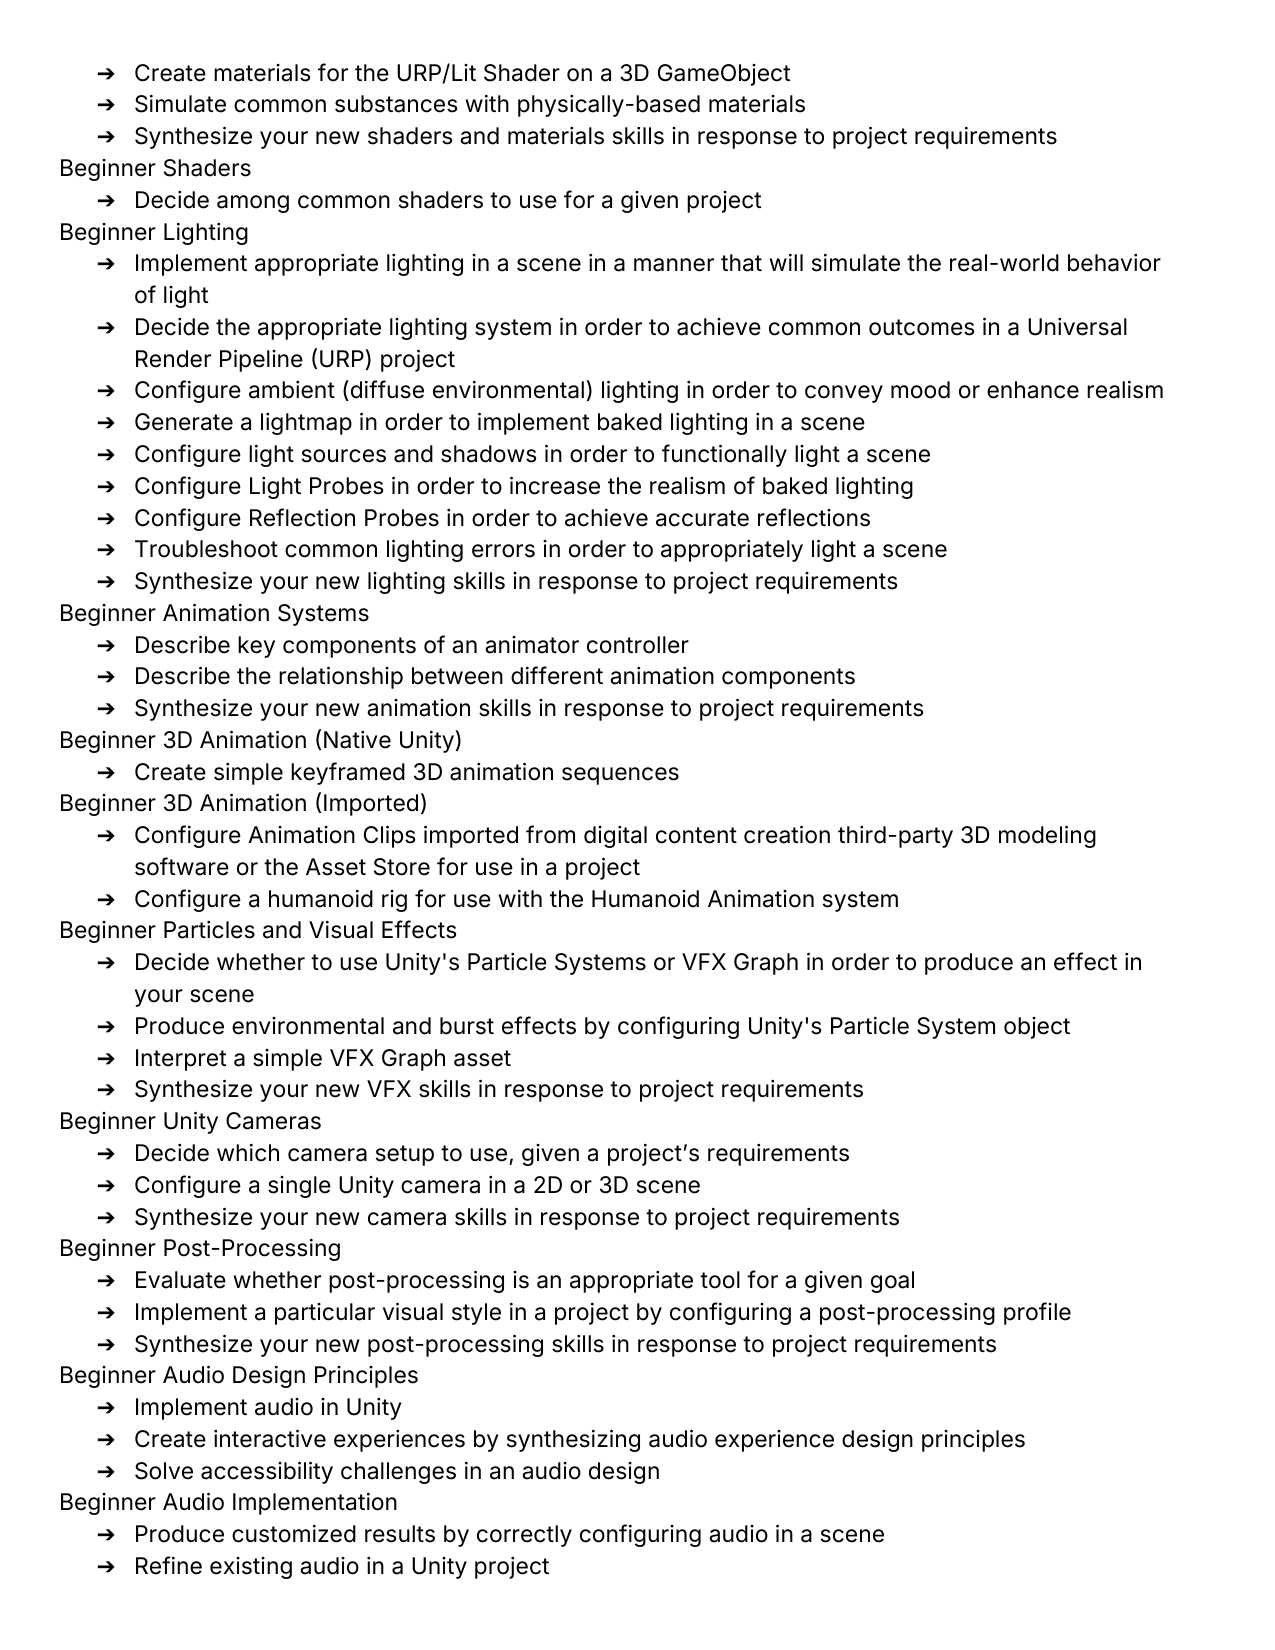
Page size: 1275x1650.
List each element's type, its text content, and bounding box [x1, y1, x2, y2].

list Generate a lightmap in order to implement baked lighting in a scene [96, 408, 1172, 436]
list Configure a humanoid rig for use with the Humanoid Animation system [96, 885, 1172, 913]
list Create materials for the URP/Lit Shader on a 3D GameObject [96, 59, 1172, 87]
text Beginner Lighting [59, 218, 783, 246]
list Implement appropriate lighting in a scene in a manner that will simulate the real-world behavior of light [96, 249, 1172, 309]
list Decide whether to use Unity's Particle Systems or VFX Graph in order to produce an effect in your scene [96, 948, 1172, 1008]
list Configure Light Probes in order to increase the realism of baked lighting [96, 472, 1172, 500]
list Interpret a simple VFX Graph asset [96, 1044, 1172, 1072]
list Synthesize your new shaders and materials skills in response to project requirements [96, 122, 1172, 150]
list Synthesize your new VFX skills in response to project requirements [96, 1076, 1172, 1103]
list Configure light sources and shadows in order to functionally light a scene [96, 440, 1172, 468]
list Describe the relationship between different animation components [96, 663, 1172, 690]
list Create interactive experiences by synthesizing audio experience design principles [96, 1425, 1172, 1453]
text Beginner Particles and Visual Effects [59, 917, 783, 944]
list Simulate common substances with physically-based materials [96, 91, 1172, 118]
text Beginner Post-Processing [59, 1234, 783, 1262]
list Implement audio in Unity [96, 1393, 1172, 1421]
list Produce customized results by correctly configuring audio in a scene [96, 1520, 1172, 1548]
text Beginner Audio Design Principles [59, 1362, 783, 1389]
list Refine existing audio in a Unity project [96, 1552, 1172, 1580]
list Synthesize your new camera skills in response to project requirements [96, 1203, 1172, 1230]
list Decide which camera setup to use, given a project’s requirements [96, 1139, 1172, 1167]
list Describe key components of an animator controller [96, 631, 1172, 658]
list Evaluate whether post-processing is an appropriate tool for a given goal [96, 1266, 1172, 1294]
text Beginner 3D Animation (Native Unity) [59, 726, 783, 754]
text Beginner Unity Cameras [59, 1107, 783, 1135]
list Troubleshoot common lighting errors in order to appropriately light a scene [96, 536, 1172, 563]
list Decide among common shaders to use for a given project [96, 186, 1172, 214]
list Implement a particular visual style in a project by configuring a post-processing profile [96, 1298, 1172, 1326]
list Configure Animation Clips imported from digital content creation third-party 3D modeling software or the Asset Store for use in a project [96, 821, 1172, 881]
list Configure Reflection Probes in order to achieve accurate reflections [96, 504, 1172, 531]
list Configure ambient (diffuse environmental) lighting in order to convey mood or enhance realism [96, 377, 1172, 404]
list Solve accessibility challenges in an audio design [96, 1457, 1172, 1484]
list Synthesize your new animation skills in response to project requirements [96, 694, 1172, 722]
list Create simple keyframed 3D animation sequences [96, 758, 1172, 786]
text Beginner Audio Implementation [59, 1489, 783, 1516]
list Decide the appropriate lighting system in order to achieve common outcomes in a Universal Render Pipeline (URP) project [96, 313, 1172, 373]
list Synthesize your new post-processing skills in response to project requirements [96, 1330, 1172, 1357]
text Beginner 3D Animation (Imported) [59, 790, 783, 817]
list Configure a single Unity camera in a 2D or 3D scene [96, 1171, 1172, 1199]
text Beginner Animation Systems [59, 599, 783, 627]
text Beginner Shaders [59, 154, 783, 182]
list Produce environmental and burst effects by configuring Unity's Particle System object [96, 1012, 1172, 1040]
list Synthesize your new lighting skills in response to project requirements [96, 567, 1172, 595]
